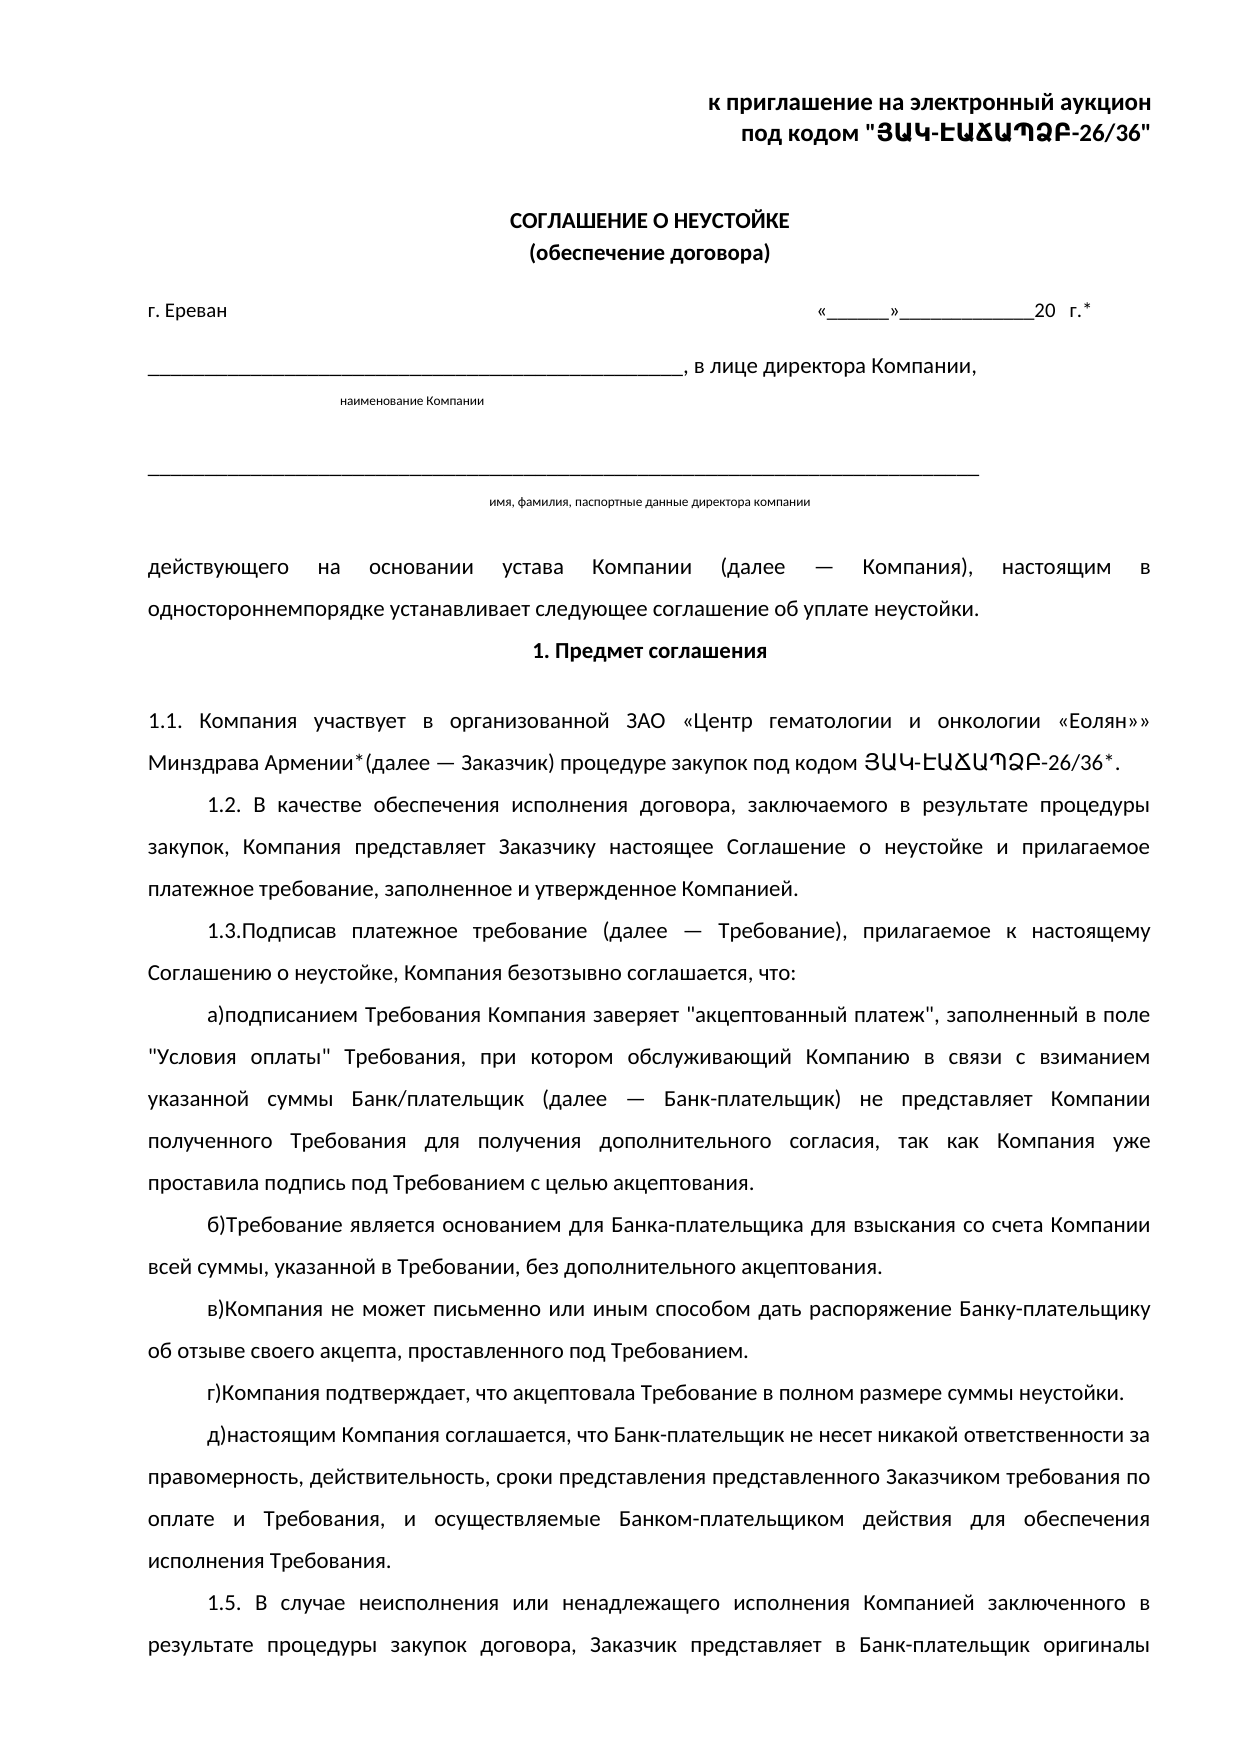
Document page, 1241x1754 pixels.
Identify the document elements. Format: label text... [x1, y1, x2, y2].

text действующего на основании устава Компании (далее — Компания), настоящим в одностороннемпорядке устанавливает следующее соглашение об уплате неустойки. [148, 552, 1152, 622]
text под кодом "ՅԱԿ-ԷԱՃԱՊՁԲ-26/36" [148, 117, 1152, 147]
table_header г. Ереван [136, 297, 635, 351]
text а)подписанием Требования Компания заверяет "акцептованный платеж", заполненный в поле "Условия оплаты" Требования, при котором обслуживающий Компанию в связи с взиманием указанной суммы Банк/плательщик (далее — Банк-плательщик) не представляет Компании полученного Требования для получения дополнительного согласия, так как Компания уже проставила подпись под Требованием с целью акцептования. [148, 1000, 1152, 1196]
text г)Компания подтверждает, что акцептовала Требование в полном размере суммы неустойки. [148, 1378, 1152, 1406]
text в)Компания не может письменно или иным способом дать распоряжение Банку-плательщику об отзыве своего акцепта, проставленного под Требованием. [148, 1294, 1152, 1364]
text 1. Предмет соглашения [148, 636, 1152, 664]
text СОГЛАШЕНИЕ О НЕУСТОЙКЕ [148, 206, 1152, 234]
text б)Требование является основанием для Банка-плательщика для взыскания со счета Компании всей суммы, указанной в Требовании, без дополнительного акцептования. [148, 1210, 1152, 1280]
table_header «______»_____________20 г.* [635, 297, 1104, 351]
text (обеспечение договора) [148, 238, 1152, 266]
text к приглашение на электронный аукцион [177, 86, 1152, 117]
text 1.2. В качестве обеспечения исполнения договора, заключаемого в результате процедуры закупок, Компания представляет Заказчику настоящее Соглашение о неустойке и прилагаемое платежное требование, заполненное и утвержденное Компанией. [148, 790, 1152, 902]
text д)настоящим Компания соглашается, что Банк-плательщик не несет никакой ответственности за правомерность, действительность, сроки представления представленного Заказчиком требования по оплате и Требования, и осуществляемые Банком-плательщиком действия для обеспечения исполнения Требования. [148, 1420, 1152, 1574]
text _______________________________________________, в лице директора Компании, [148, 351, 1152, 379]
text имя, фамилия, паспортные данные директора компании [148, 494, 1152, 522]
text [148, 1588, 1152, 1658]
text _________________________________________________________________________ [148, 452, 1152, 480]
text 1.1. Компания участвует в организованной ЗАО «Центр гематологии и онкологии «Еолян»» Минздрава Армении*(далее — Заказчик) процедуре закупок под кодом ՅԱԿ-ԷԱՃԱՊՁԲ-26/36*. [148, 706, 1152, 776]
text 1.3.Подписав платежное требование (далее — Требование), прилагаемое к настоящему Соглашению о неустойке, Компания безотзывно соглашается, что: [148, 916, 1152, 986]
text наименование Компании [340, 393, 1152, 421]
